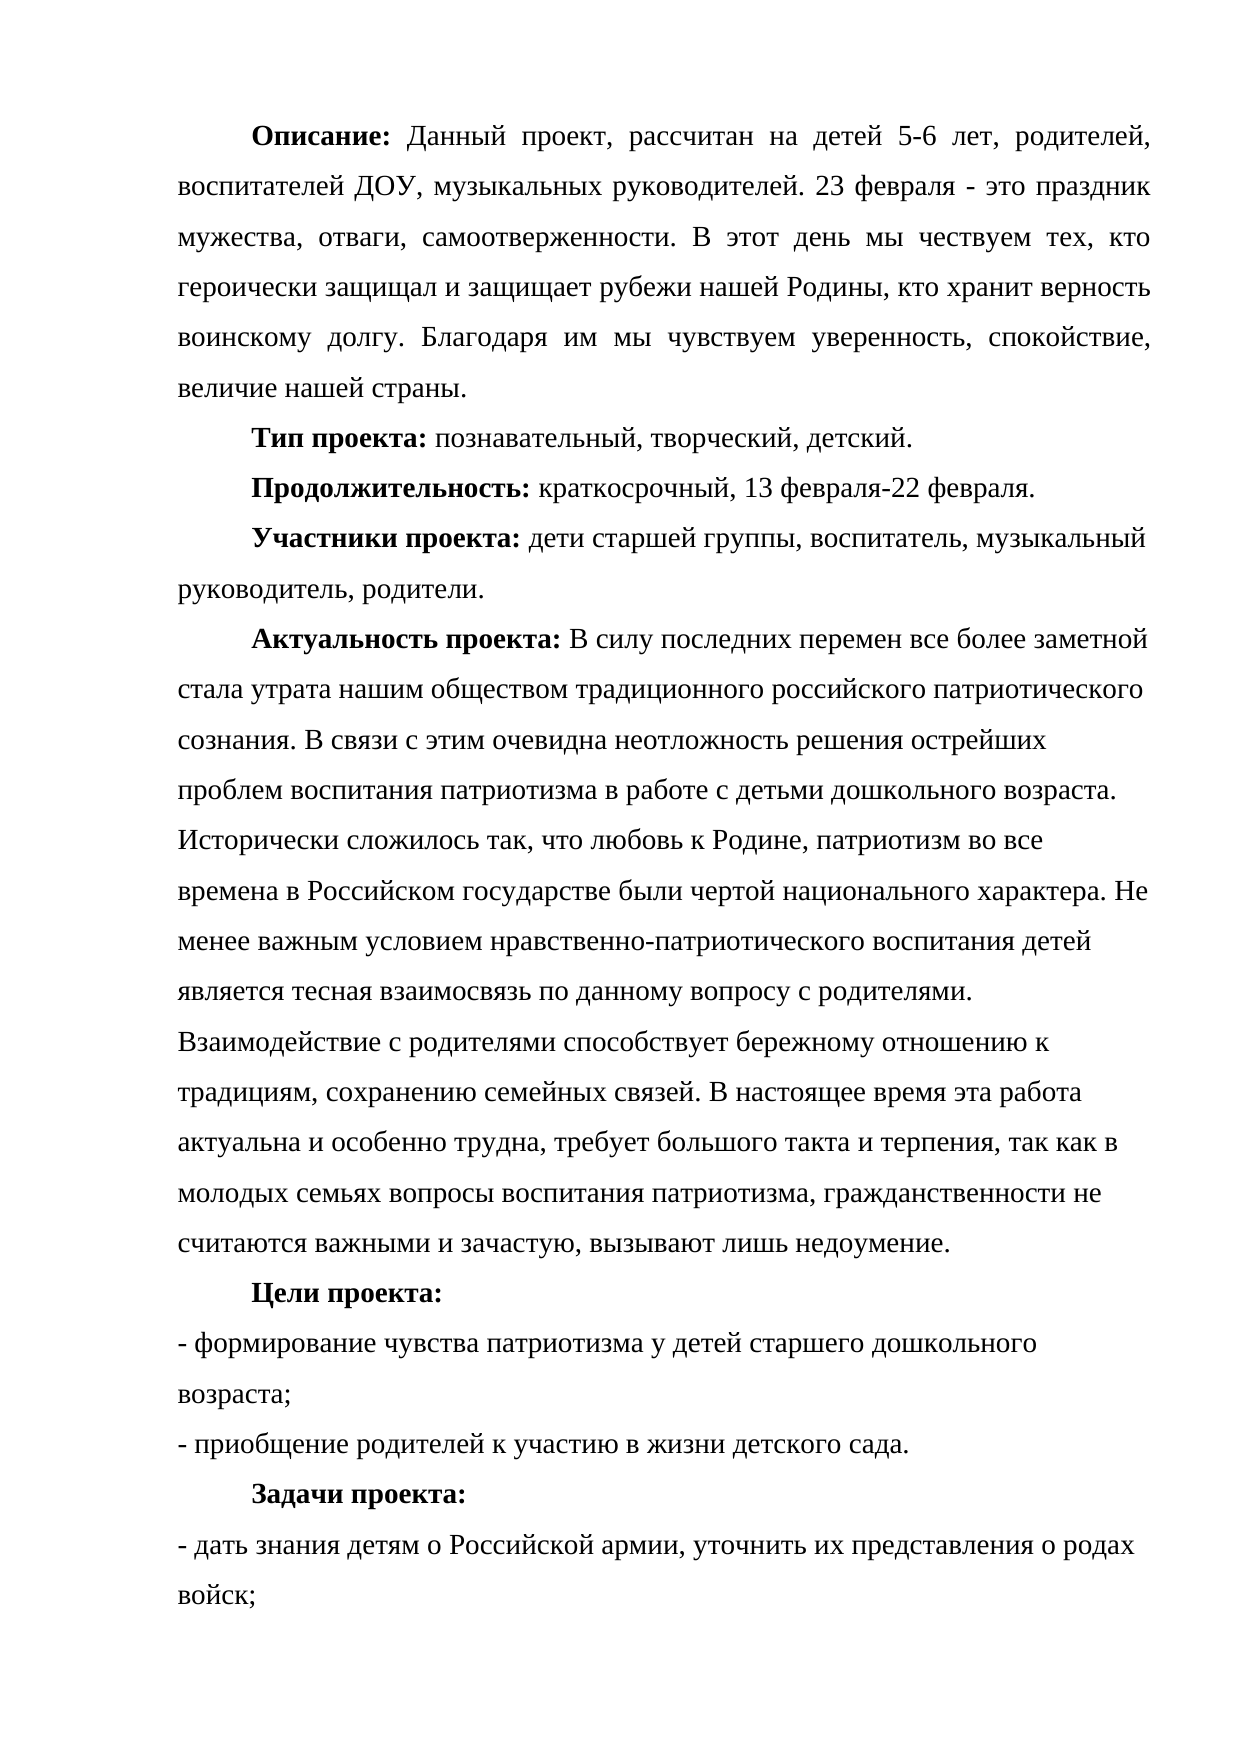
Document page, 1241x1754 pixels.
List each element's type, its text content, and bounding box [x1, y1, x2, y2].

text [177, 1477, 1152, 1611]
text Описание: Данный проект, рассчитан на детей 5-6 лет, родителей, воспитателей ДОУ, музыкальных руководителей. 23 февраля - это праздник мужества, отваги, самоотверженности. В этот день мы чествуем тех, кто героически защищал и защищает рубежи нашей Родины, кто хранит верность воинскому долгу. Благодаря им мы чувствуем уверенность, спокойствие, величие нашей страны. [177, 118, 1152, 403]
text Тип проекта: познавательный, творческий, детский. [177, 420, 1152, 453]
text Актуальность проекта: В силу последних перемен все более заметной стала утрата нашим обществом традиционного российского патриотического сознания. В связи с этим очевидна неотложность решения острейших проблем воспитания патриотизма в работе с детьми дошкольного возраста. Исторически сложилось так, что любовь к Родине, патриотизм во все времена в Российском государстве были чертой национального характера. Не менее важным условием нравственно-патриотического воспитания детей является тесная взаимосвязь по данному вопросу с родителями. Взаимодействие с родителями способствует бережному отношению к традициям, сохранению семейных связей. В настоящее время эта работа актуальна и особенно трудна, требует большого такта и терпения, так как в молодых семьях вопросы воспитания патриотизма, гражданственности не считаются важными и зачастую, вызывают лишь недоумение. [177, 621, 1152, 1258]
text Цели проекта: - формирование чувства патриотизма у детей старшего дошкольного возраста; - приобщение родителей к участию в жизни детского сада. [177, 1275, 1152, 1460]
text Продолжительность: краткосрочный, 13 февраля-22 февраля. [177, 470, 1152, 504]
text Участники проекта: дети старшей группы, воспитатель, музыкальный руководитель, родители. [177, 521, 1152, 604]
